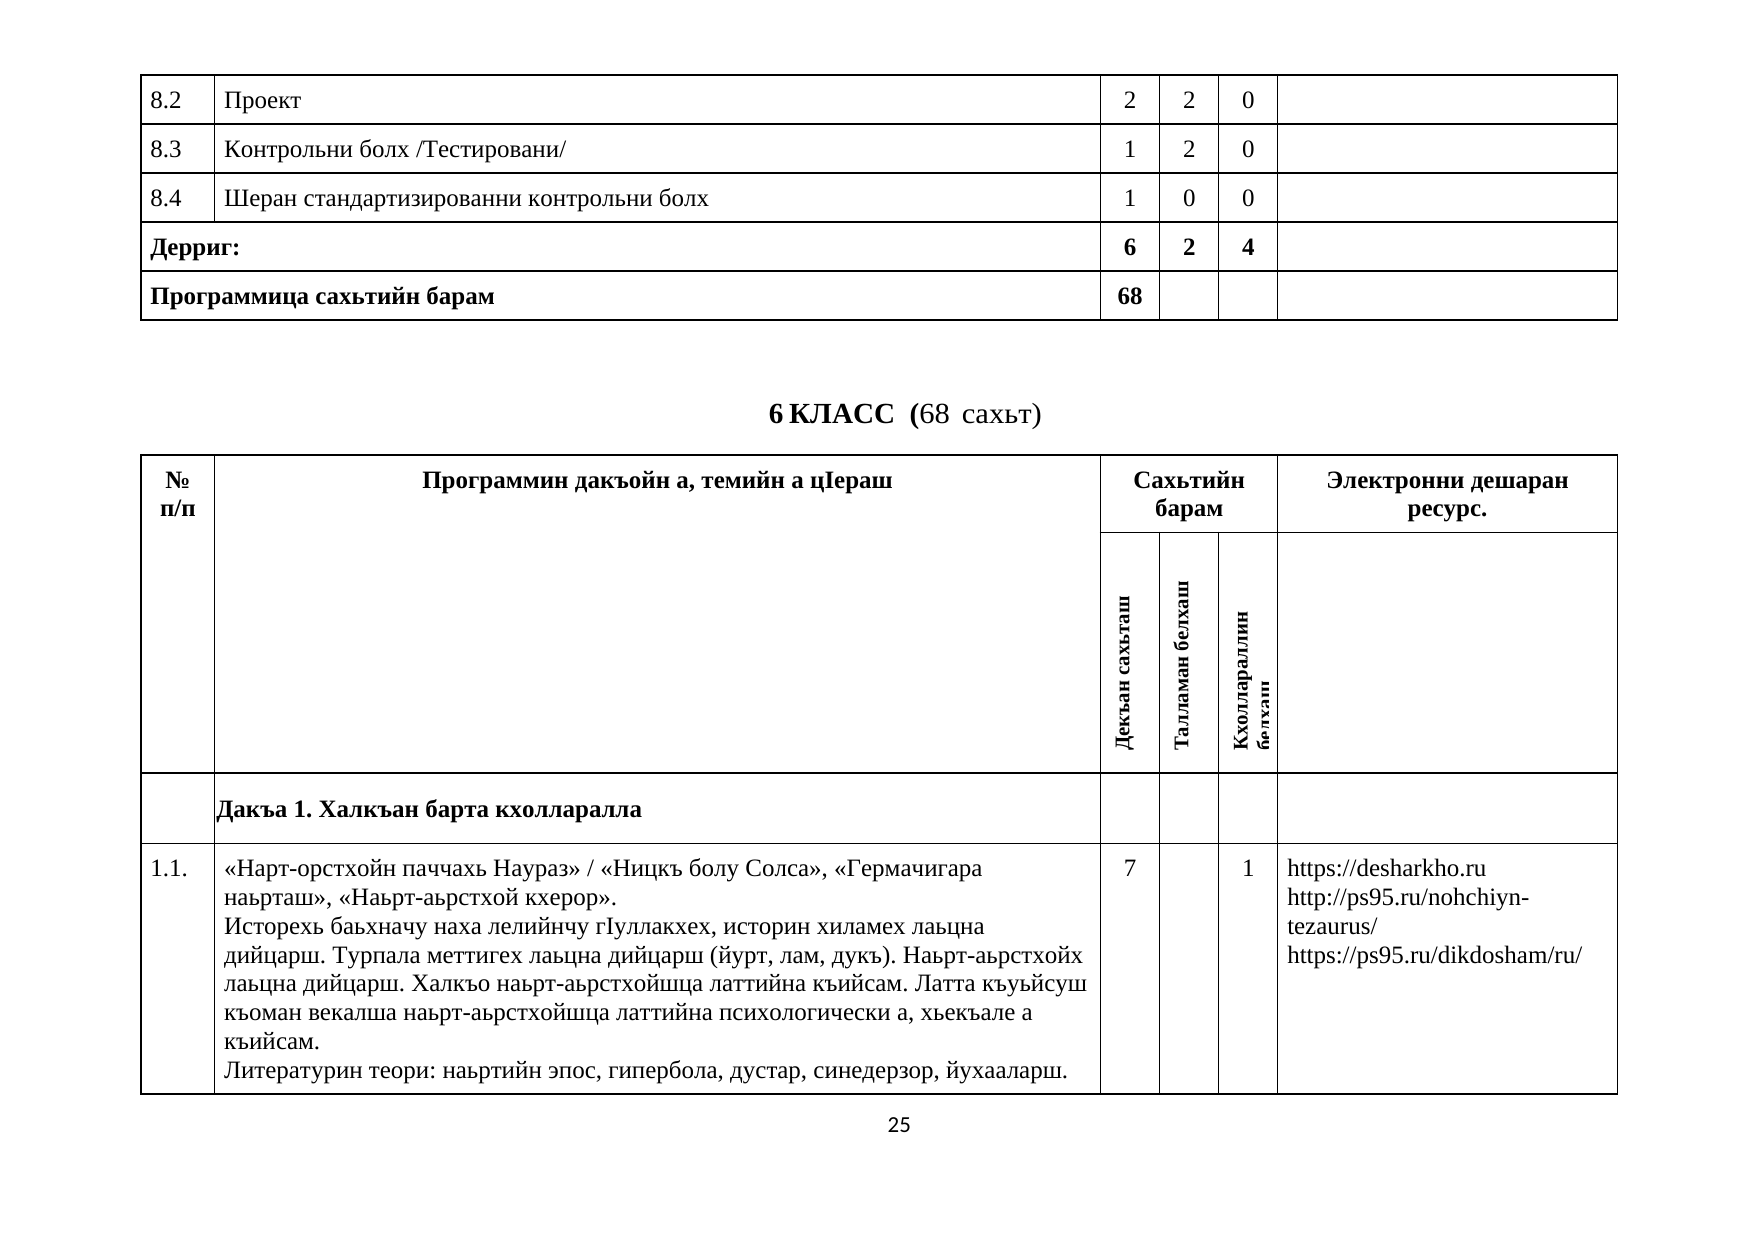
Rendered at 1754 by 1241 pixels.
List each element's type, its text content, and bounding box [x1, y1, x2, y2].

table_header Программин дакъойн а, темийн а цӀераш [215, 456, 1100, 772]
table_cell [1160, 844, 1218, 1093]
table_cell 8.4 [142, 174, 214, 221]
table_cell [1278, 223, 1617, 270]
table_cell Декъан сахьташ [1101, 533, 1159, 772]
table_cell 0 [1160, 174, 1218, 221]
table_cell [1101, 774, 1159, 843]
table_cell [1278, 125, 1617, 172]
table_cell 6 [1101, 223, 1159, 270]
table_cell [1278, 174, 1617, 221]
table_cell 2 [1160, 125, 1218, 172]
table_cell [1278, 76, 1617, 123]
table_cell Проект [215, 76, 1100, 123]
table_cell Кхоллараллин белхаш [1219, 533, 1277, 772]
table_cell [1219, 272, 1277, 319]
table_cell [142, 774, 214, 843]
table_header № п/п [142, 456, 214, 772]
table_cell 68 [1101, 272, 1159, 319]
table_cell 4 [1219, 223, 1277, 270]
table_cell 2 [1160, 76, 1218, 123]
table_cell 0 [1219, 174, 1277, 221]
table_cell 2 [1101, 76, 1159, 123]
table_cell 1 [1219, 844, 1277, 1093]
table_cell 0 [1219, 125, 1277, 172]
table_cell 1 [1101, 125, 1159, 172]
table_cell 8.2 [142, 76, 214, 123]
table_header Сахьтийн барам [1101, 456, 1277, 532]
table_cell «Нарт-орстхойн паччахь Наураз» / «Ницкъ болу Солса», «Гермачигара наьрташ», «Наьрт-аьрстхой кхерор». Исторехь баьхначу наха лелийнчу гIуллакхех, историн хиламех лаьцна дийцарш. Турпала меттигех лаьцна дийцарш (йурт, лам, дукъ). Наьрт-аьрстхойх лаьцна дийцарш. Халкъо наьрт-аьрстхойшца латтийна къийсам. Латта къуьйсуш къоман векалша наьрт-аьрстхойшца латтийна психологически а, хьекъале а къийсам. Литературин теори: наьртийн эпос, гипербола, дустар, синедерзор, йухааларш. [215, 844, 1100, 1093]
table_cell Программица сахьтийн барам [142, 272, 1100, 319]
table_cell [1278, 533, 1617, 772]
table_cell [1219, 774, 1277, 843]
table_cell Контрольни болх /Тестировани/ [215, 125, 1100, 172]
table_cell 1 [1101, 174, 1159, 221]
table_cell [1278, 774, 1617, 843]
table_cell https://desharkho.ru http://ps95.ru/nohchiyn-tezaurus/ https://ps95.ru/dikdosham/ru/ [1278, 844, 1617, 1093]
table_cell [1160, 774, 1218, 843]
table_cell Талламан белхаш [1160, 533, 1218, 772]
list КЛАСС (68 сахьт) [130, 396, 1680, 430]
table_cell 2 [1160, 223, 1218, 270]
table_cell 7 [1101, 844, 1159, 1093]
table_cell 8.3 [142, 125, 214, 172]
table_cell Дакъа 1. Халкъан барта кхолларалла [215, 774, 1100, 843]
table_cell [1160, 272, 1218, 319]
table_cell Дерриг: [142, 223, 1100, 270]
table_cell Шеран стандартизированни контрольни болх [215, 174, 1100, 221]
table_cell 1.1. [142, 844, 214, 1093]
table_cell 0 [1219, 76, 1277, 123]
table_cell [1278, 272, 1617, 319]
table_header Электронни дешаран ресурс. [1278, 456, 1617, 532]
